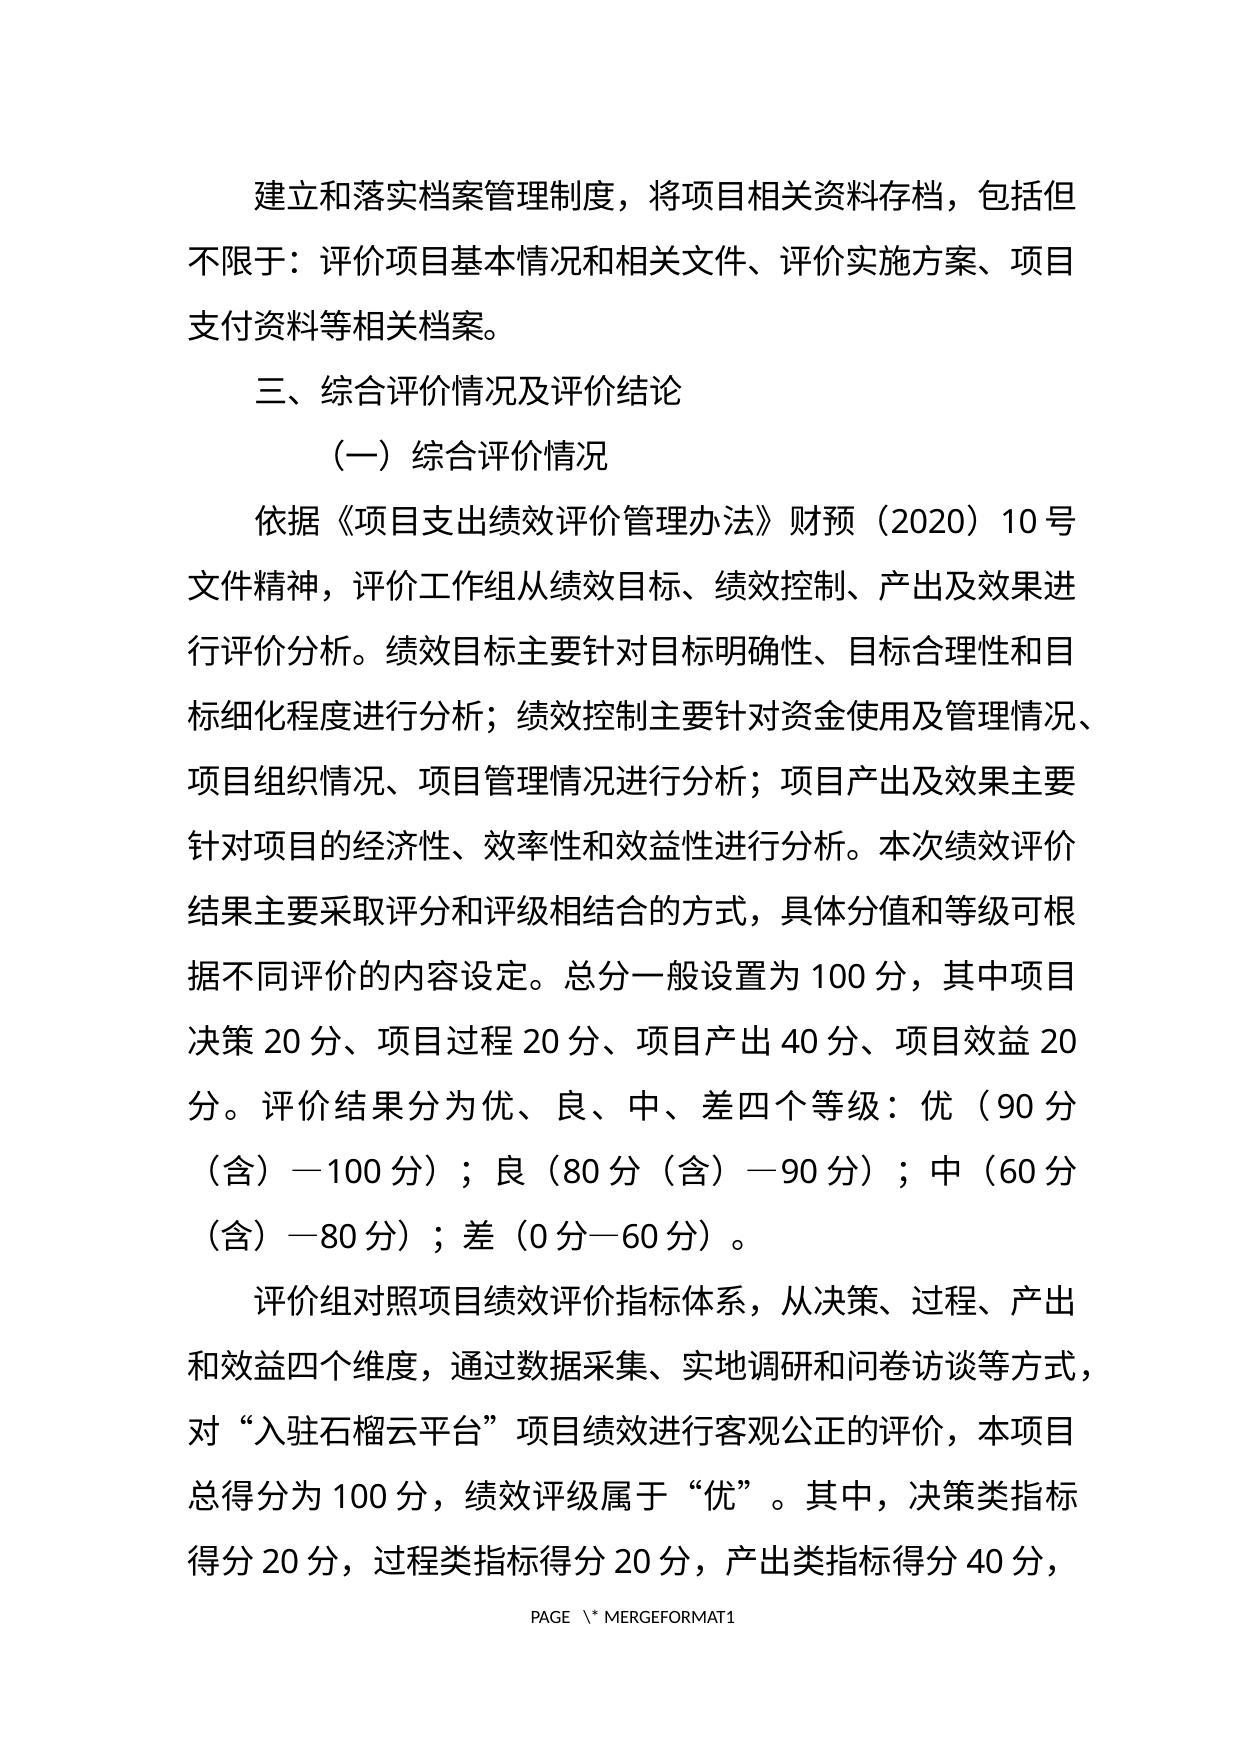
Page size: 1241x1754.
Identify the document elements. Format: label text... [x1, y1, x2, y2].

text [187, 422, 1078, 1592]
text 三、综合评价情况及评价结论 [187, 357, 1078, 422]
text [187, 162, 1078, 357]
